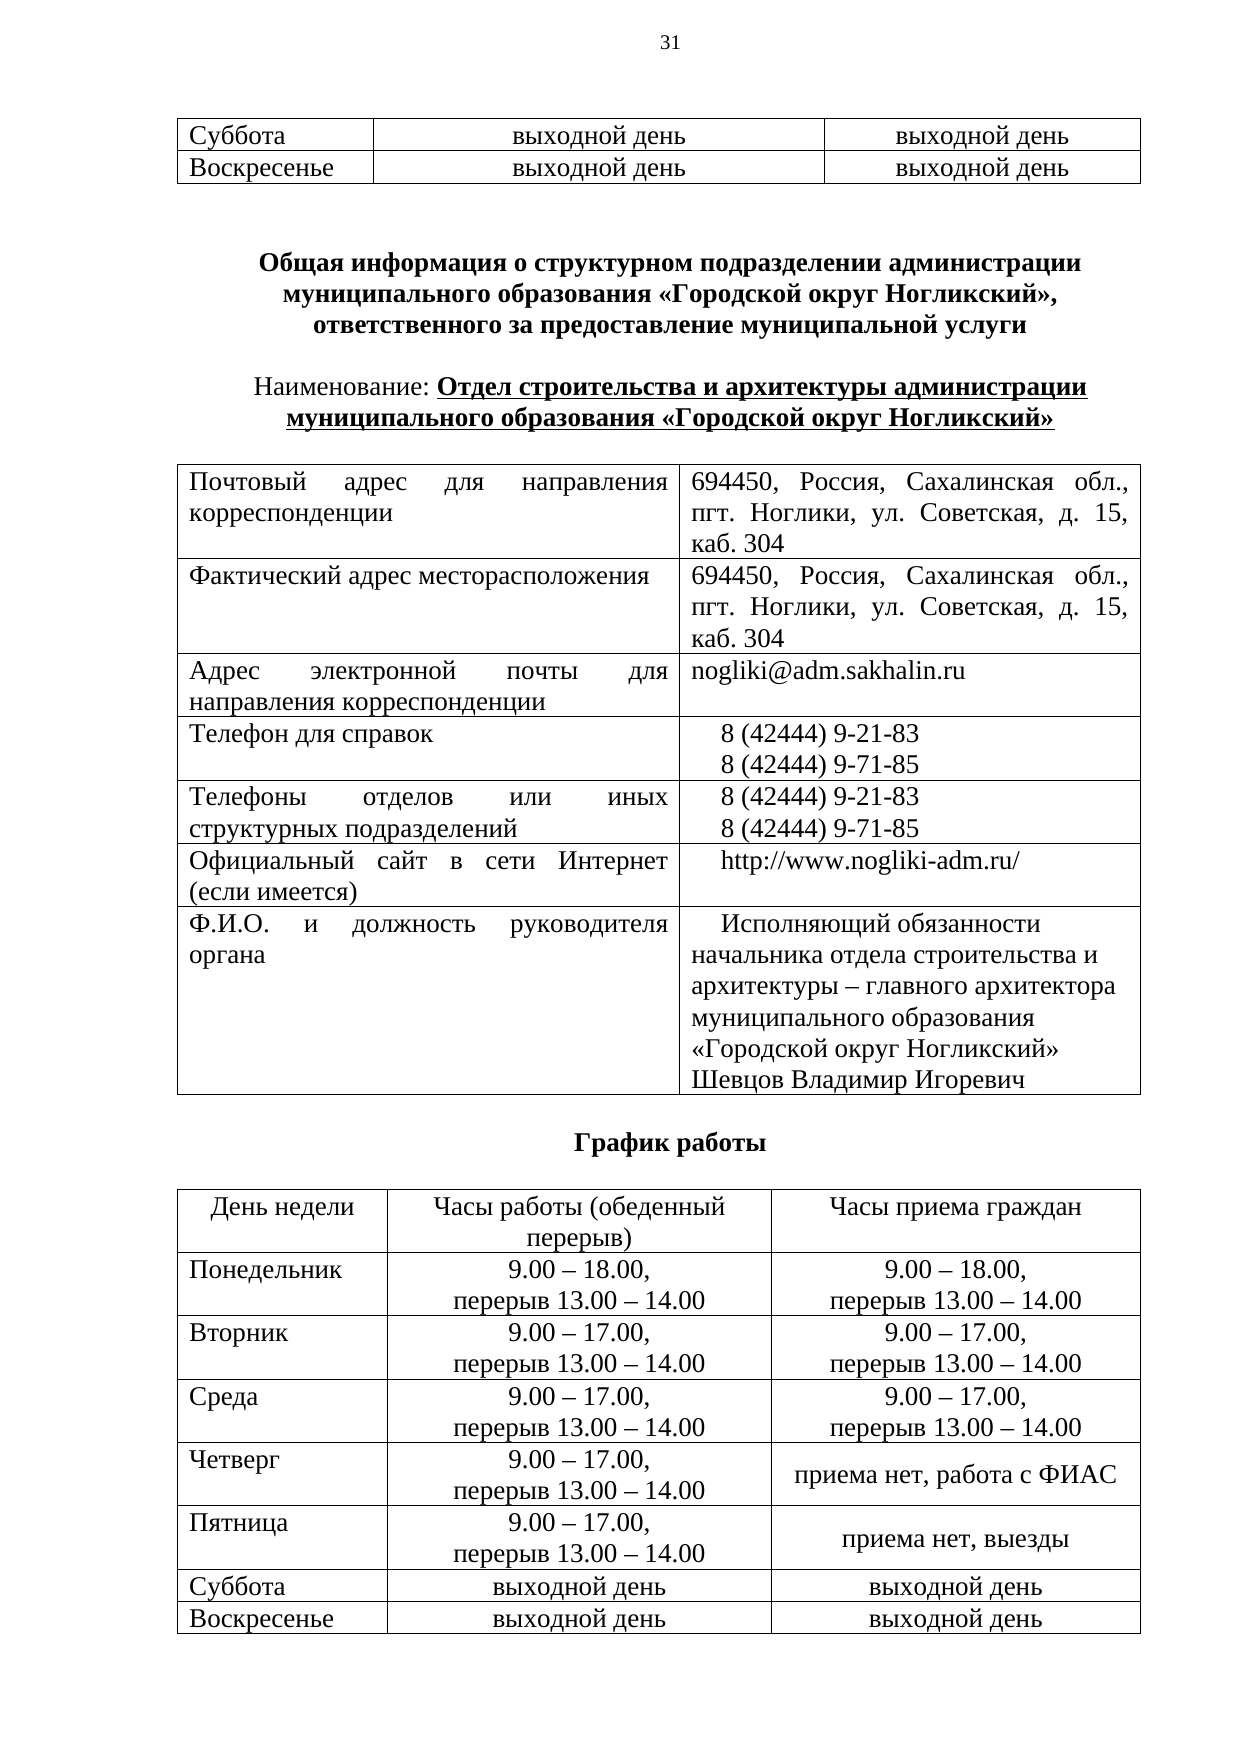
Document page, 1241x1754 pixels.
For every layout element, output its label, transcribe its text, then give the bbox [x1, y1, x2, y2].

table_cell выходной день [388, 1570, 771, 1601]
table_cell выходной день [374, 119, 824, 150]
table_cell Среда [178, 1380, 387, 1442]
table_cell nogliki@adm.sakhalin.ru [680, 654, 1140, 716]
table_cell Ф.И.О. и должность руководителя органа [178, 907, 679, 1094]
table_cell Телефон для справок [178, 717, 679, 779]
table_cell 9.00 – 17.00, перерыв 13.00 – 14.00 [388, 1506, 771, 1568]
table_header Часы работы (обеденный перерыв) [388, 1190, 771, 1252]
table_cell Четверг [178, 1443, 387, 1505]
table_cell Официальный сайт в сети Интернет (если имеется) [178, 844, 679, 906]
table_cell 9.00 – 17.00, перерыв 13.00 – 14.00 [388, 1316, 771, 1378]
table_cell Суббота [178, 119, 373, 150]
table_cell Телефоны отделов или иных структурных подразделений [178, 781, 679, 843]
text Наименование: Отдел строительства и архитектуры администрации муниципального образования «Городской округ Ногликский» [189, 370, 1152, 433]
table_cell Суббота [178, 1570, 387, 1601]
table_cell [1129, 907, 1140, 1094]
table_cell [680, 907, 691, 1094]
table_cell 9.00 – 17.00, перерыв 13.00 – 14.00 [388, 1380, 771, 1442]
table_cell 9.00 – 17.00, перерыв 13.00 – 14.00 [772, 1380, 1140, 1442]
table_header 694450, Россия, Сахалинская обл., пгт. Ноглики, ул. Советская, д. 15, каб. 304 [680, 465, 1140, 558]
table_cell 9.00 – 17.00, перерыв 13.00 – 14.00 [388, 1443, 771, 1505]
table_header Часы приема граждан [772, 1190, 1140, 1252]
table_cell 9.00 – 17.00, перерыв 13.00 – 14.00 [772, 1316, 1140, 1378]
table_header День недели [178, 1190, 387, 1252]
table_cell 9.00 – 18.00, перерыв 13.00 – 14.00 [772, 1253, 1140, 1315]
table_cell Понедельник [178, 1253, 387, 1315]
table_cell 8 (42444) 9-21-83 8 (42444) 9-71-85 [680, 717, 1140, 779]
table_cell выходной день [772, 1602, 1140, 1633]
table_cell Вторник [178, 1316, 387, 1378]
table_cell приема нет, выезды [772, 1506, 1140, 1568]
table_cell приема нет, работа с ФИАС [772, 1443, 1140, 1505]
table_cell выходной день [825, 119, 1140, 150]
table_cell http://www.nogliki-adm.ru/ [680, 844, 1140, 906]
table_cell 9.00 – 18.00, перерыв 13.00 – 14.00 [388, 1253, 771, 1315]
table_cell 8 (42444) 9-21-83 8 (42444) 9-71-85 [680, 781, 1140, 843]
table_cell Воскресенье [178, 1602, 387, 1633]
table_cell выходной день [388, 1602, 771, 1633]
table_cell выходной день [374, 151, 824, 182]
table_cell Фактический адрес месторасположения [178, 559, 679, 653]
table_cell выходной день [825, 151, 1140, 182]
table_header Почтовый адрес для направления корреспонденции [178, 465, 679, 558]
text График работы [189, 1126, 1152, 1157]
table_cell Воскресенье [178, 151, 373, 182]
text Общая информация о структурном подразделении администрации муниципального образования «Городской округ Ногликский», ответственного за предоставление муниципальной услуги [189, 246, 1152, 339]
table_cell Адрес электронной почты для направления корреспонденции [178, 654, 679, 716]
table_cell Пятница [178, 1506, 387, 1568]
table_cell выходной день [772, 1570, 1140, 1601]
table_cell 694450, Россия, Сахалинская обл., пгт. Ноглики, ул. Советская, д. 15, каб. 304 [680, 559, 1140, 653]
